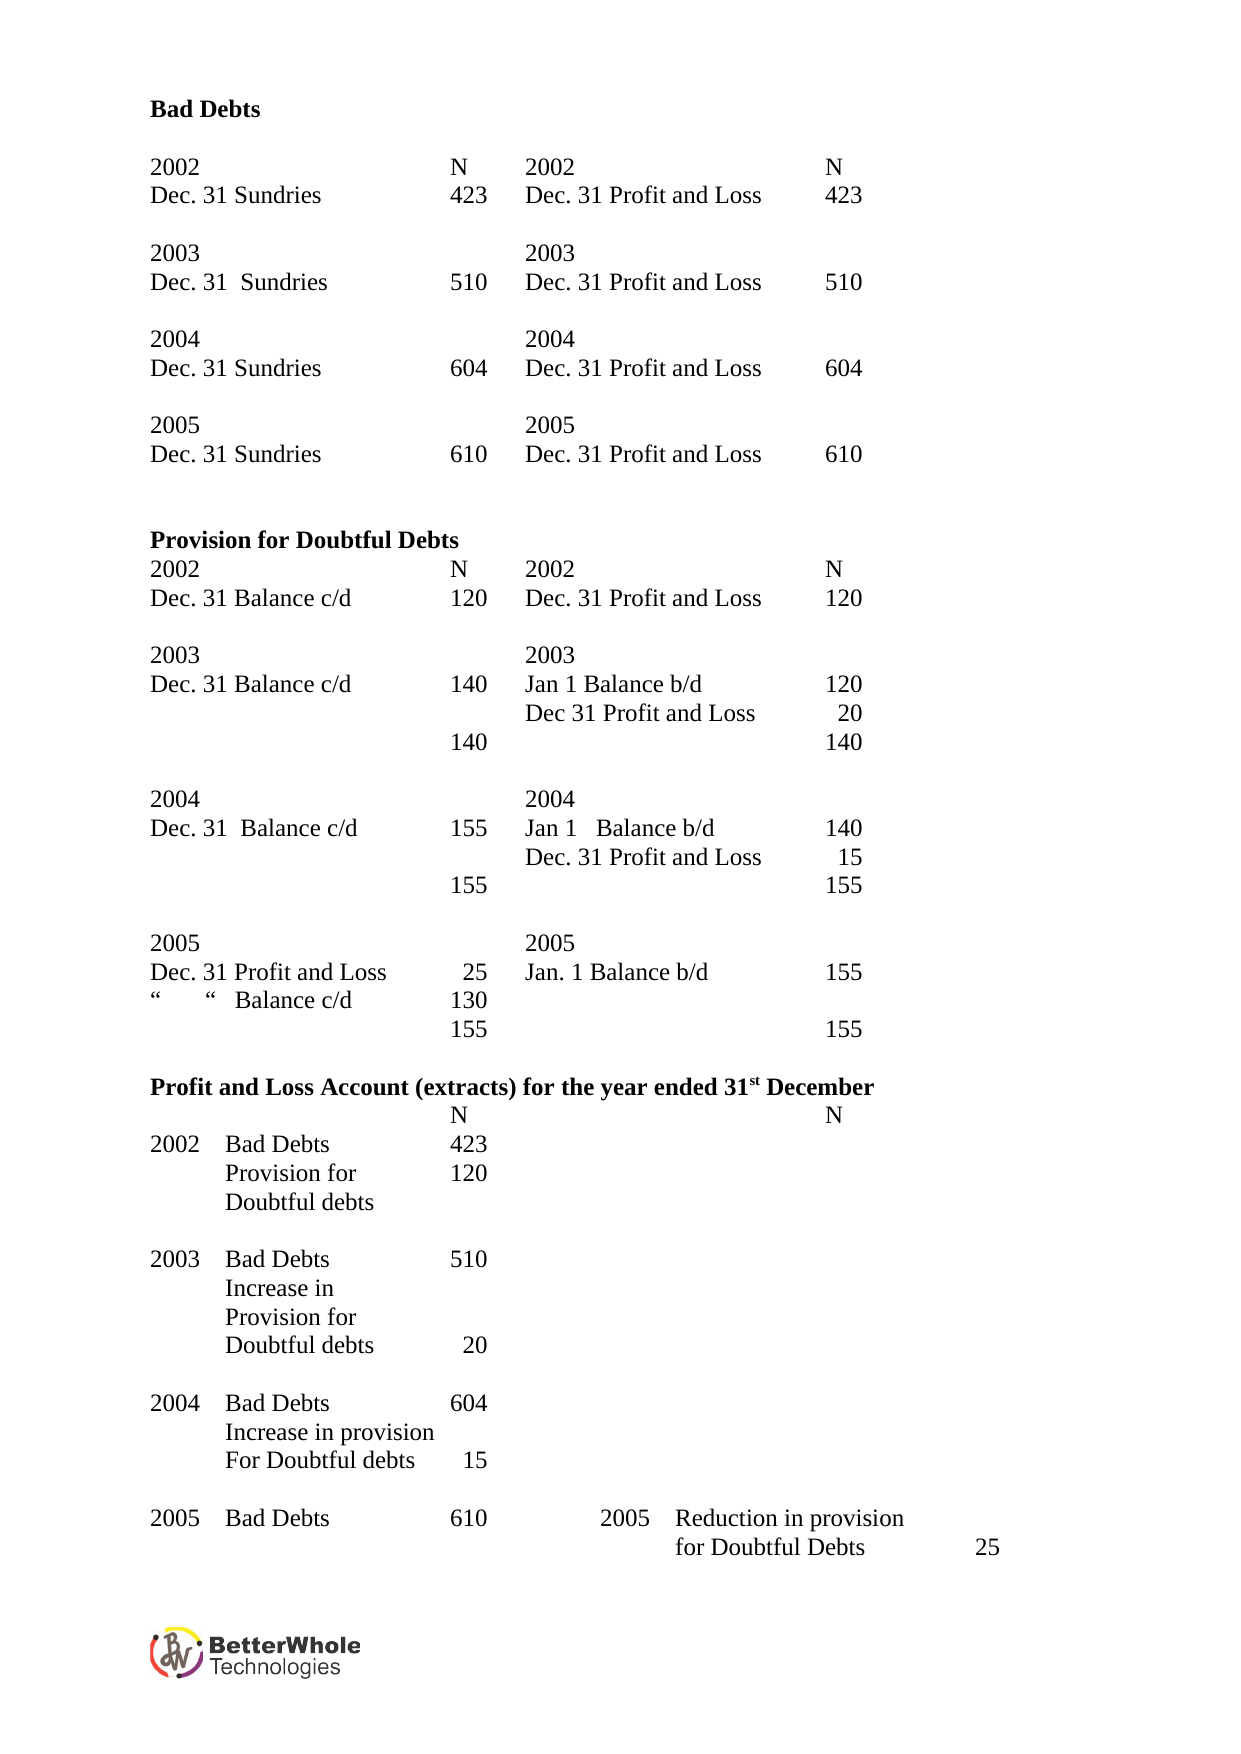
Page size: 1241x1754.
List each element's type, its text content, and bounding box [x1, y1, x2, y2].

text Profit and Loss Account (extracts) for the year ended 31st December [150, 1072, 1090, 1101]
text 155 155 [150, 1014, 1090, 1043]
text Provision for 120 [225, 1158, 1090, 1187]
text “ “ Balance c/d 130 [150, 986, 1090, 1014]
list 140 [450, 727, 1090, 756]
text 2005 Bad Debts 610 2005 Reduction in provision [150, 1503, 1090, 1532]
text Dec. 31 Sundries 510 Dec. 31 Profit and Loss 510 [150, 267, 1090, 296]
text 2003 Bad Debts 510 [150, 1244, 1090, 1273]
text Dec. 31 Profit and Loss 25 Jan. 1 Balance b/d 155 [150, 957, 1090, 986]
text 2004 2004 [150, 324, 1090, 353]
text Dec. 31 Sundries 423 Dec. 31 Profit and Loss 423 [150, 181, 1090, 209]
text 2002 N 2002 N [150, 554, 1090, 583]
text Dec. 31 Balance c/d 155 Jan 1 Balance b/d 140 [150, 813, 1090, 842]
text Provision for [150, 1302, 1090, 1331]
text Dec. 31 Sundries 610 Dec. 31 Profit and Loss 610 [150, 439, 1090, 468]
text Dec. 31 Balance c/d 120 Dec. 31 Profit and Loss 120 [150, 583, 1090, 612]
text 2005 2005 [150, 928, 1090, 957]
text Dec 31 Profit and Loss 20 [150, 698, 1090, 727]
text 2003 2003 [150, 641, 1090, 669]
text Provision for Doubtful Debts [150, 526, 1090, 554]
text for Doubtful Debts 25 [600, 1532, 1090, 1561]
text Increase in [150, 1273, 1090, 1302]
text Dec. 31 Profit and Loss 15 [150, 842, 1090, 871]
list 155 [450, 871, 1090, 899]
text 2005 2005 [150, 411, 1090, 439]
text For Doubtful debts 15 [150, 1446, 1090, 1474]
text Dec. 31 Balance c/d 140 Jan 1 Balance b/d 120 [150, 669, 1090, 698]
text Dec. 31 Sundries 604 Dec. 31 Profit and Loss 604 [150, 353, 1090, 382]
text Doubtful debts 20 [150, 1331, 1090, 1359]
text 2002 Bad Debts 423 [150, 1129, 1090, 1158]
text 2004 Bad Debts 604 [150, 1388, 1090, 1417]
text Increase in provision [150, 1417, 1090, 1446]
text 2003 2003 [150, 238, 1090, 267]
text Doubtful debts [225, 1187, 1090, 1216]
text 2004 2004 [150, 784, 1090, 813]
picture [150, 1627, 360, 1679]
text N N [150, 1101, 1090, 1129]
text 2002 N 2002 N [150, 152, 1090, 181]
text Bad Debts [150, 94, 1090, 123]
